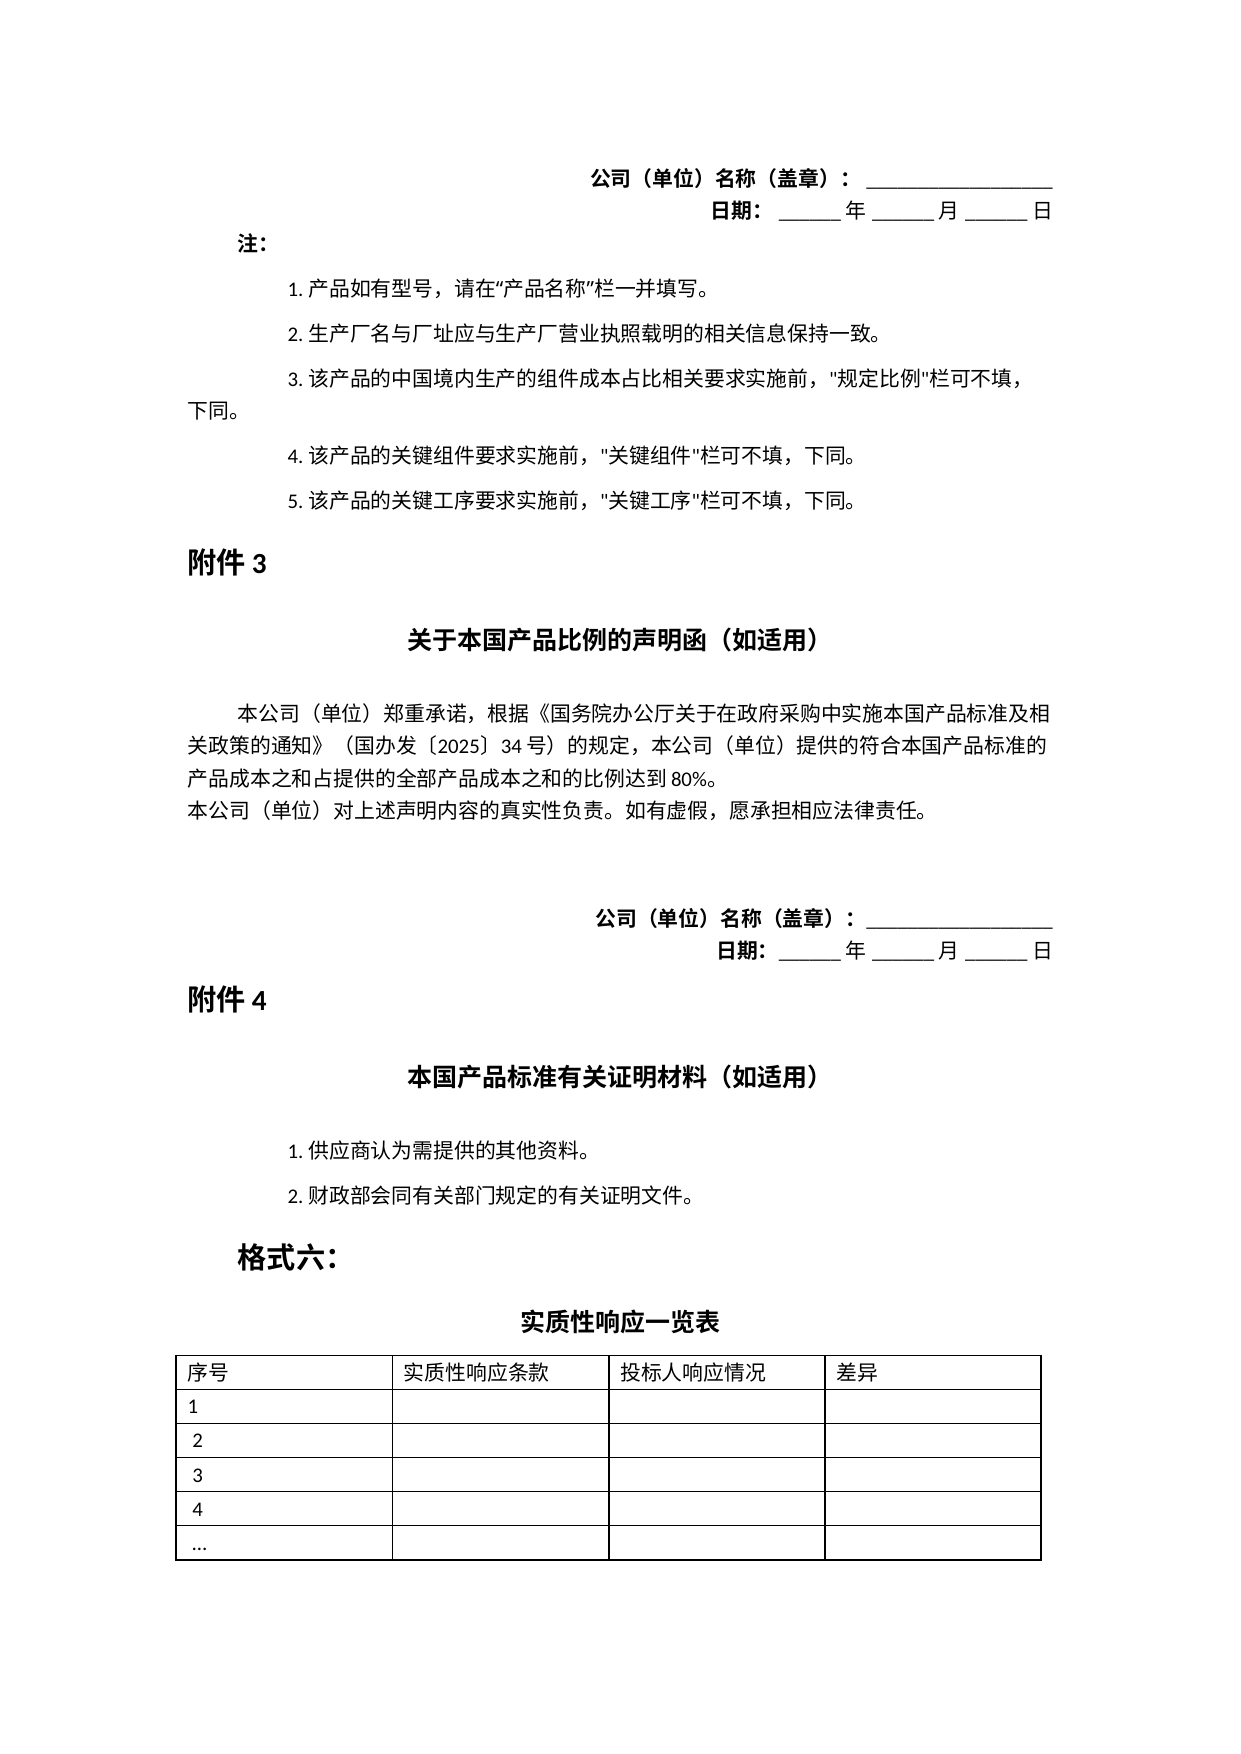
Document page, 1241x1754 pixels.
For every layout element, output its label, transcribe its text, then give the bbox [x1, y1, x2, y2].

text 1. 供应商认为需提供的其他资料。 [187, 1134, 1053, 1167]
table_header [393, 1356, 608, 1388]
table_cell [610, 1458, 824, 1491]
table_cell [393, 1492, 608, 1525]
text 日期： ______ 年 ______ 月 ______ 日 [187, 194, 1053, 227]
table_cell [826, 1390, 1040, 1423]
text 2. 财政部会同有关部门规定的有关证明文件。 [187, 1179, 1053, 1212]
text 1. 产品如有型号，请在“产品名称”栏一并填写。 [187, 272, 1053, 304]
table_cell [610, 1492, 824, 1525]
text 实质性响应一览表 [187, 1289, 1053, 1354]
text 关于本国产品比例的声明函（如适用） [187, 607, 1053, 672]
text 5. 该产品的关键工序要求实施前，"关键工序"栏可不填，下同。 [187, 484, 1053, 517]
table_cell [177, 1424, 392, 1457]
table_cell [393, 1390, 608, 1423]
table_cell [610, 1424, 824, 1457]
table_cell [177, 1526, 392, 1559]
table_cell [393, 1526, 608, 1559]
text 3. 该产品的中国境内生产的组件成本占比相关要求实施前，"规定比例"栏可不填，下同。 [187, 362, 1053, 427]
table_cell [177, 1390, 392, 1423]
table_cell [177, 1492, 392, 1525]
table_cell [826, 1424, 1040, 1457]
text 公司（单位）名称（盖章）：__________________ [187, 902, 1053, 934]
text 4. 该产品的关键组件要求实施前，"关键组件"栏可不填，下同。 [187, 439, 1053, 472]
text 2. 生产厂名与厂址应与生产厂营业执照载明的相关信息保持一致。 [187, 317, 1053, 349]
text 附件3 [187, 529, 1053, 594]
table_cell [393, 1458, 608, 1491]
text 附件4 [187, 967, 1053, 1032]
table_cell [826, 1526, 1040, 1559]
text 格式六： [187, 1224, 1053, 1289]
text 本公司（单位）对上述声明内容的真实性负责。如有虚假，愿承担相应法律责任。 [187, 794, 1053, 827]
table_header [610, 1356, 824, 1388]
text 公司（单位）名称（盖章）： __________________ [187, 162, 1053, 194]
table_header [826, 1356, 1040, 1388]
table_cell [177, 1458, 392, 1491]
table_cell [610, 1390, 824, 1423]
text 注： [187, 227, 1053, 259]
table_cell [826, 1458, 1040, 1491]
text 本国产品标准有关证明材料（如适用） [187, 1044, 1053, 1109]
text 日期：______ 年 ______ 月 ______ 日 [187, 934, 1053, 967]
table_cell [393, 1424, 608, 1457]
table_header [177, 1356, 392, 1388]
text 本公司（单位）郑重承诺，根据《国务院办公厅关于在政府采购中实施本国产品标准及相关政策的通知》（国办发〔2025〕34号）的规定，本公司（单位）提供的符合本国产品标准的产品成本之和占提供的全部产品成本之和的比例达到80%。 [187, 697, 1053, 794]
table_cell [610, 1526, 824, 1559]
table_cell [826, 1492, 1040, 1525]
